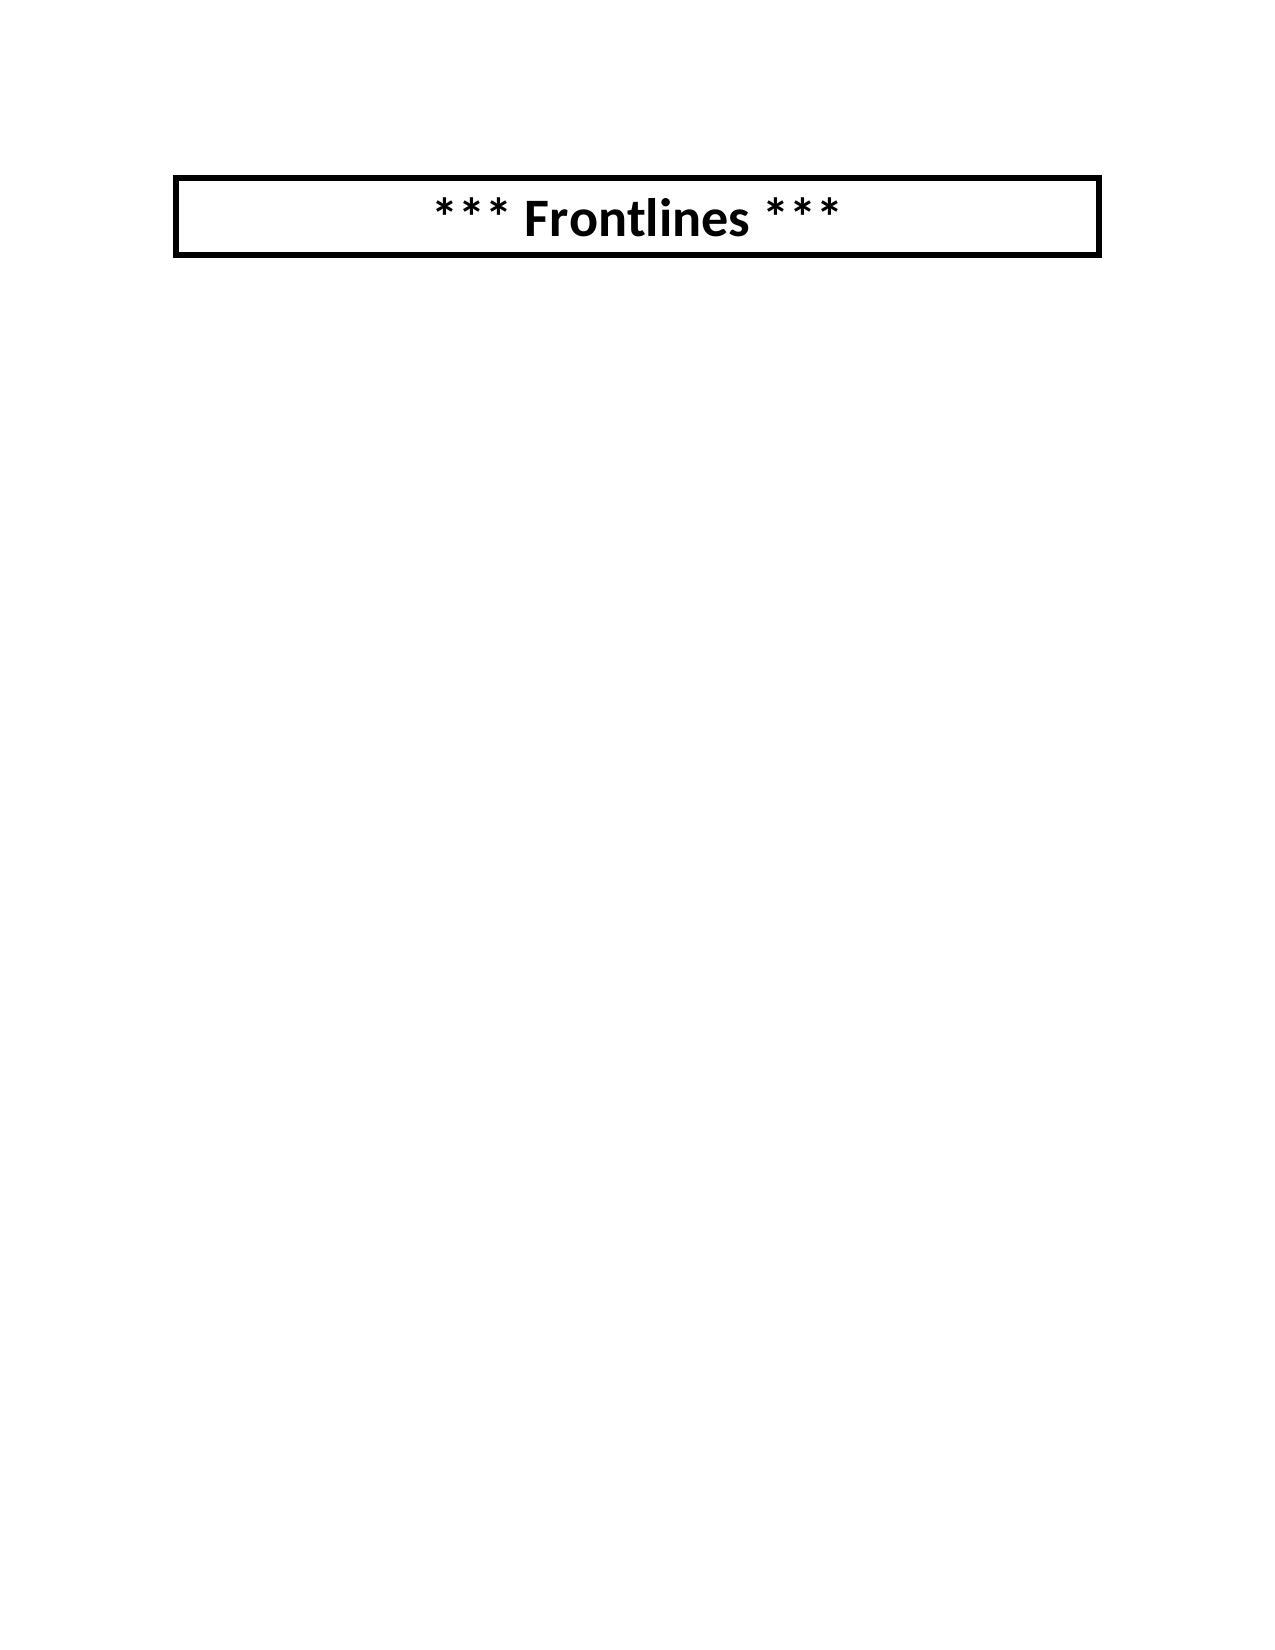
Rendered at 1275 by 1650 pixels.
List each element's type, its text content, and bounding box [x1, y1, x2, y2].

subtitle *** Frontlines *** [179, 181, 1096, 252]
